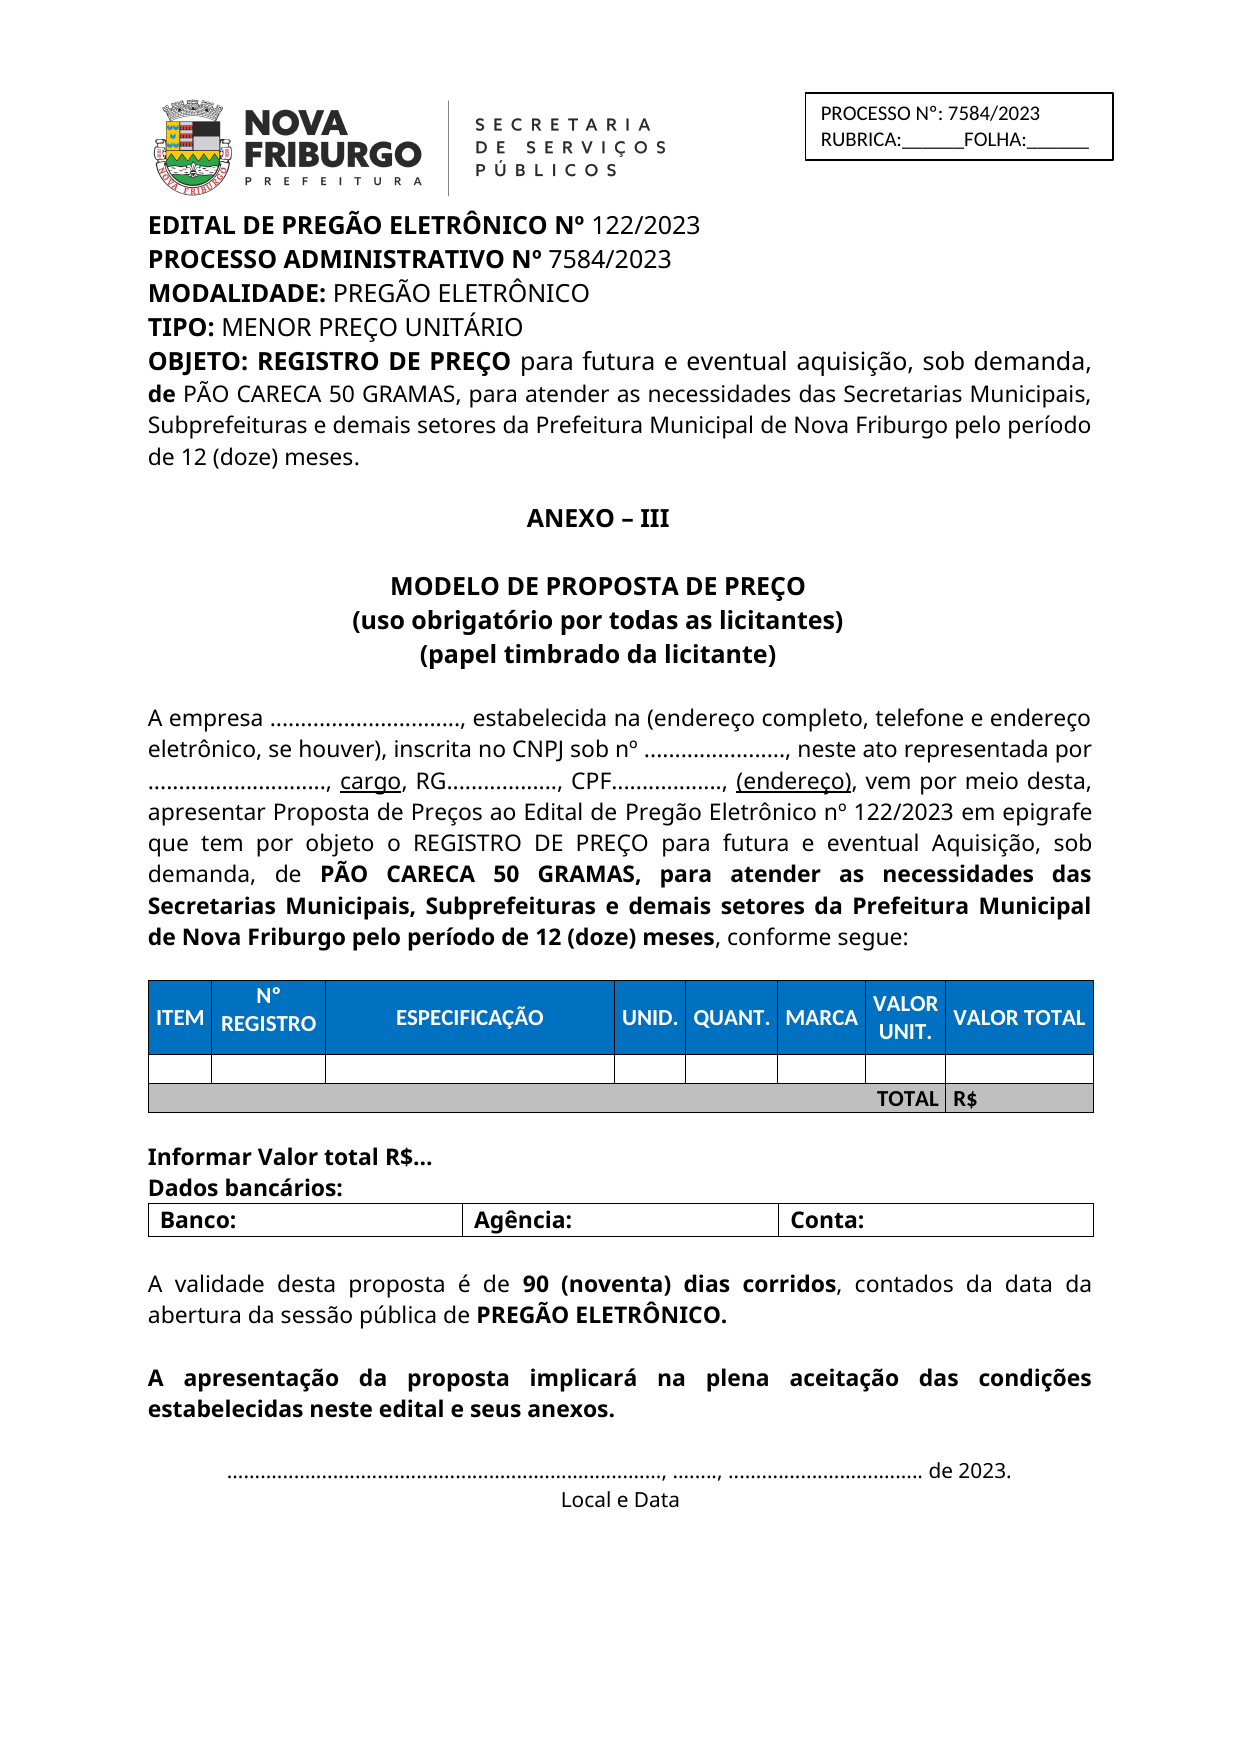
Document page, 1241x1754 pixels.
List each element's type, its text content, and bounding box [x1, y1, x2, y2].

text PROCESSO ADMINISTRATIVO Nº 7584/2023 [148, 242, 1092, 276]
table_header VALOR UNIT. [866, 981, 945, 1054]
table_cell [946, 1055, 1093, 1083]
table_header ESPECIFICAÇÃO [326, 981, 614, 1054]
table_header Agência: [463, 1204, 778, 1236]
table_header Nº REGISTRO [212, 981, 325, 1054]
table_header ITEM [149, 981, 211, 1054]
text A apresentação da proposta implicará na plena aceitação das condições estabelecidas neste edital e seus anexos. [148, 1362, 1092, 1424]
text (uso obrigatório por todas as licitantes) [103, 603, 1092, 637]
text EDITAL DE PREGÃO ELETRÔNICO Nº 122/2023 [148, 148, 1092, 242]
table_cell [326, 1055, 614, 1083]
text .............................................................................., ........, ................................... de 2023. [148, 1455, 1092, 1484]
table_header Banco: [149, 1204, 462, 1236]
text ANEXO – III [103, 501, 1092, 535]
text OBJETO: REGISTRO DE PREÇO para futura e eventual aquisição, sob demanda, de PÃO CARECA 50 GRAMAS, para atender as necessidades das Secretarias Municipais, Subprefeituras e demais setores da Prefeitura Municipal de Nova Friburgo pelo período de 12 (doze) meses. [148, 344, 1092, 472]
picture [147, 83, 683, 208]
table_header QUANT. [686, 981, 777, 1054]
text Local e Data [148, 1484, 1092, 1514]
list A empresa ..............................., estabelecida na (endereço completo, telefone e endereço eletrônico, se houver), inscrita no CNPJ sob nº ......................., neste ato representada por ............................., cargo, RG.................., CPF.................., (endereço), vem por meio desta, apresentar Proposta de Preços ao Edital de Pregão Eletrônico nº 122/2023 em epigrafe que tem por objeto o REGISTRO DE PREÇO para futura e eventual Aquisição, sob demanda, de PÃO CARECA 50 GRAMAS, para atender as necessidades das Secretarias Municipais, Subprefeituras e demais setores da Prefeitura Municipal de Nova Friburgo pelo período de 12 (doze) meses, conforme segue: [148, 702, 1092, 952]
table_cell [866, 1055, 945, 1083]
text TIPO: MENOR PREÇO UNITÁRIO [148, 310, 1092, 344]
table_header Conta: [779, 1204, 1093, 1236]
text MODALIDADE: PREGÃO ELETRÔNICO [148, 276, 1092, 310]
table_cell TOTAL [149, 1084, 945, 1112]
text Modelo de proposta DE PREÇO [103, 569, 1092, 603]
text Dados bancários: [148, 1172, 1092, 1203]
table_header UNID. [615, 981, 685, 1054]
text A validade desta proposta é de 90 (noventa) dias corridos, contados da data da abertura da sessão pública de PREGÃO ELETRÔNICO. [148, 1268, 1092, 1330]
table_cell [149, 1055, 211, 1083]
table_cell R$ [946, 1084, 1093, 1112]
table_header VALOR TOTAL [946, 981, 1093, 1054]
table_cell [686, 1055, 777, 1083]
table_cell [615, 1055, 685, 1083]
table_cell [212, 1055, 325, 1083]
table_header MARCA [778, 981, 865, 1054]
table_cell [778, 1055, 865, 1083]
text Informar Valor total R$... [148, 1141, 1092, 1172]
text (papel timbrado da licitante) [103, 637, 1092, 671]
